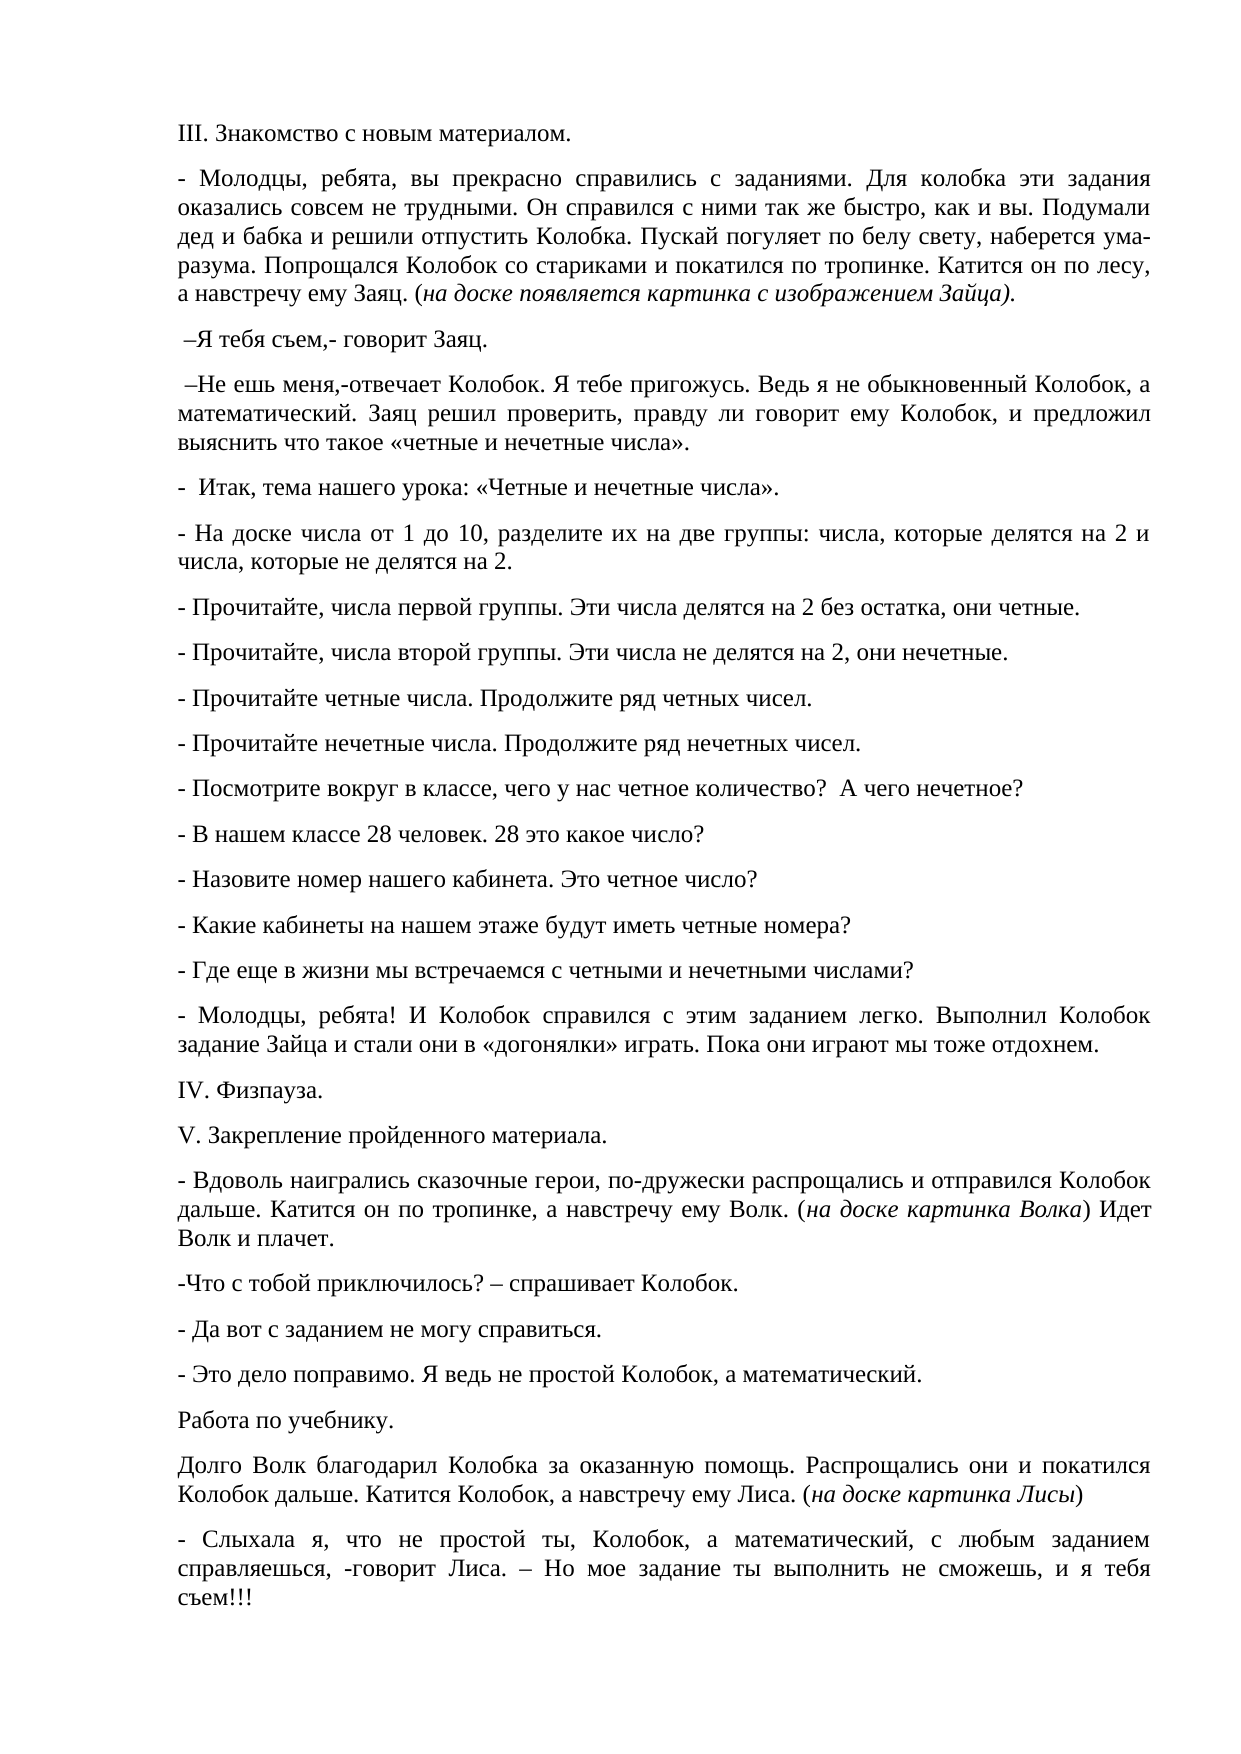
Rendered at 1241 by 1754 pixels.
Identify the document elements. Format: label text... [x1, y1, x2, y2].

text V. Закрепление пройденного материала. [177, 1120, 1152, 1149]
text - Вдоволь наигрались сказочные герои, по-дружески распрощались и отправился Колобок дальше. Катится он по тропинке, а навстречу ему Волк. (на доске картинка Волка) Идет Волк и плачет. [177, 1166, 1152, 1252]
text - Посмотрите вокруг в классе, чего у нас четное количество? А чего нечетное? [177, 773, 1152, 802]
text IV. Физпауза. [177, 1075, 1152, 1103]
text - Молодцы, ребята! И Колобок справился с этим заданием легко. Выполнил Колобок задание Зайца и стали они в «догонялки» играть. Пока они играют мы тоже отдохнем. [177, 1001, 1152, 1058]
text - Какие кабинеты на нашем этаже будут иметь четные номера? [177, 910, 1152, 938]
text - На доске числа от 1 до 10, разделите их на две группы: числа, которые делятся на 2 и числа, которые не делятся на 2. [177, 518, 1152, 575]
text - Да вот с заданием не могу справиться. [177, 1314, 1152, 1343]
text -Что с тобой приключилось? – спрашивает Колобок. [177, 1268, 1152, 1297]
text - Прочитайте, числа первой группы. Эти числа делятся на 2 без остатка, они четные. [177, 592, 1152, 621]
text - Молодцы, ребята, вы прекрасно справились с заданиями. Для колобка эти задания оказались совсем не трудными. Он справился с ними так же быстро, как и вы. Подумали дед и бабка и решили отпустить Колобка. Пускай погуляет по белу свету, наберется ума-разума. Попрощался Колобок со стариками и покатился по тропинке. Катится он по лесу, а навстречу ему Заяц. (на доске появляется картинка с изображением Зайца). [177, 163, 1152, 307]
text –Не ешь меня,-отвечает Колобок. Я тебе пригожусь. Ведь я не обыкновенный Колобок, а математический. Заяц решил проверить, правду ли говорит ему Колобок, и предложил выяснить что такое «четные и нечетные числа». [177, 369, 1152, 456]
text - Это дело поправимо. Я ведь не простой Колобок, а математический. [177, 1359, 1152, 1388]
text - Прочитайте нечетные числа. Продолжите ряд нечетных чисел. [177, 728, 1152, 757]
text - Слыхала я, что не простой ты, Колобок, а математический, с любым заданием справляешься, -говорит Лиса. – Но мое задание ты выполнить не сможешь, и я тебя съем!!! [177, 1524, 1152, 1611]
text - Итак, тема нашего урока: «Четные и нечетные числа». [177, 472, 1152, 501]
text - В нашем классе 28 человек. 28 это какое число? [177, 819, 1152, 848]
text III. Знакомство с новым материалом. [177, 118, 1152, 147]
text - Прочитайте, числа второй группы. Эти числа не делятся на 2, они нечетные. [177, 637, 1152, 666]
text –Я тебя съем,- говорит Заяц. [177, 324, 1152, 353]
text - Прочитайте четные числа. Продолжите ряд четных чисел. [177, 683, 1152, 711]
text Долго Волк благодарил Колобка за оказанную помощь. Распрощались они и покатился Колобок дальше. Катится Колобок, а навстречу ему Лиса. (на доске картинка Лисы) [177, 1450, 1152, 1508]
text - Где еще в жизни мы встречаемся с четными и нечетными числами? [177, 955, 1152, 984]
text - Назовите номер нашего кабинета. Это четное число? [177, 864, 1152, 893]
text Работа по учебнику. [177, 1405, 1152, 1433]
